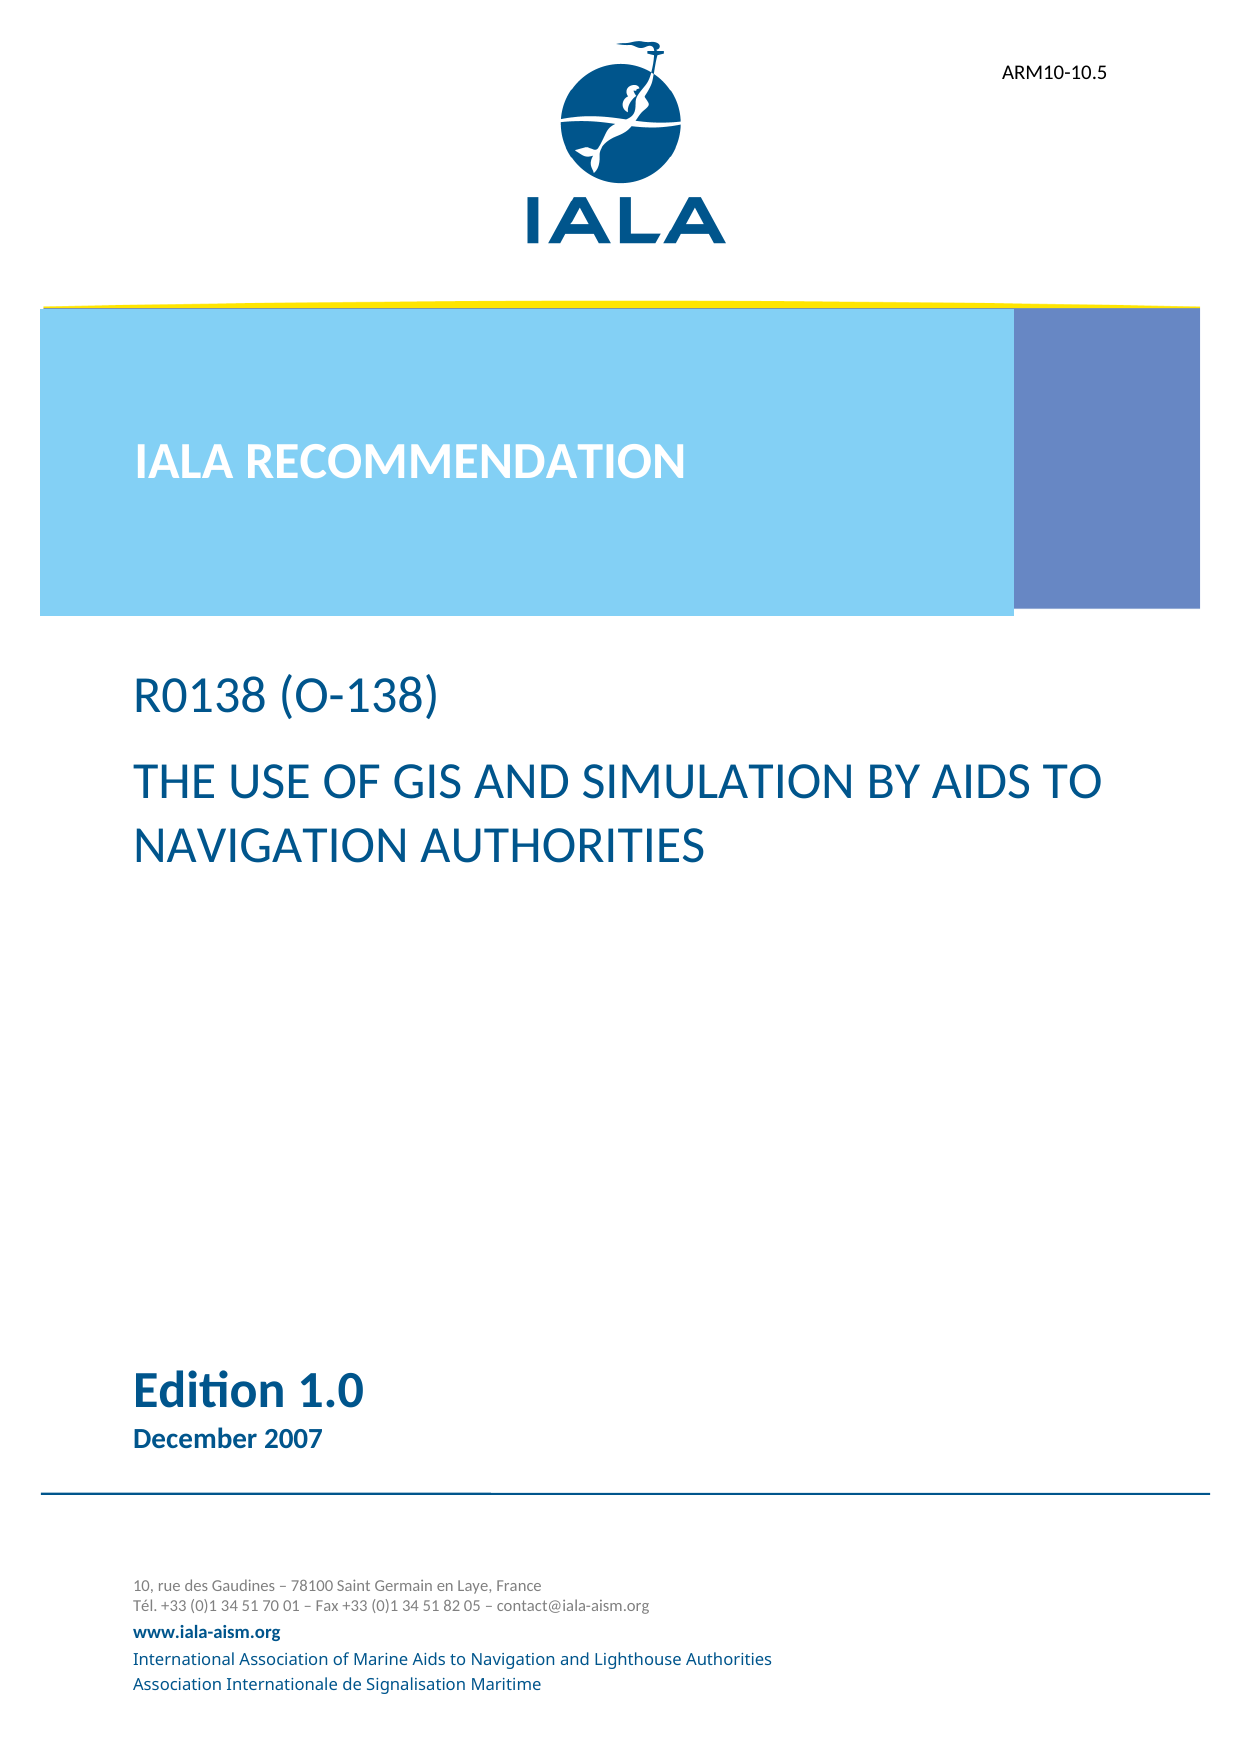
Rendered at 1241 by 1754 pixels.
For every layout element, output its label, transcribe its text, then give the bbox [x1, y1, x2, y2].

picture [8, 29, 1238, 620]
text December 2007 [133, 1420, 1107, 1456]
text R0138 (O-138) [133, 662, 1107, 726]
table_header IALA Recommendation [40, 309, 1014, 616]
text Edition 1.0 [133, 1357, 1107, 1420]
text The Use of GIS and Simulation by Aids to Navigation Authorities [133, 748, 1107, 876]
